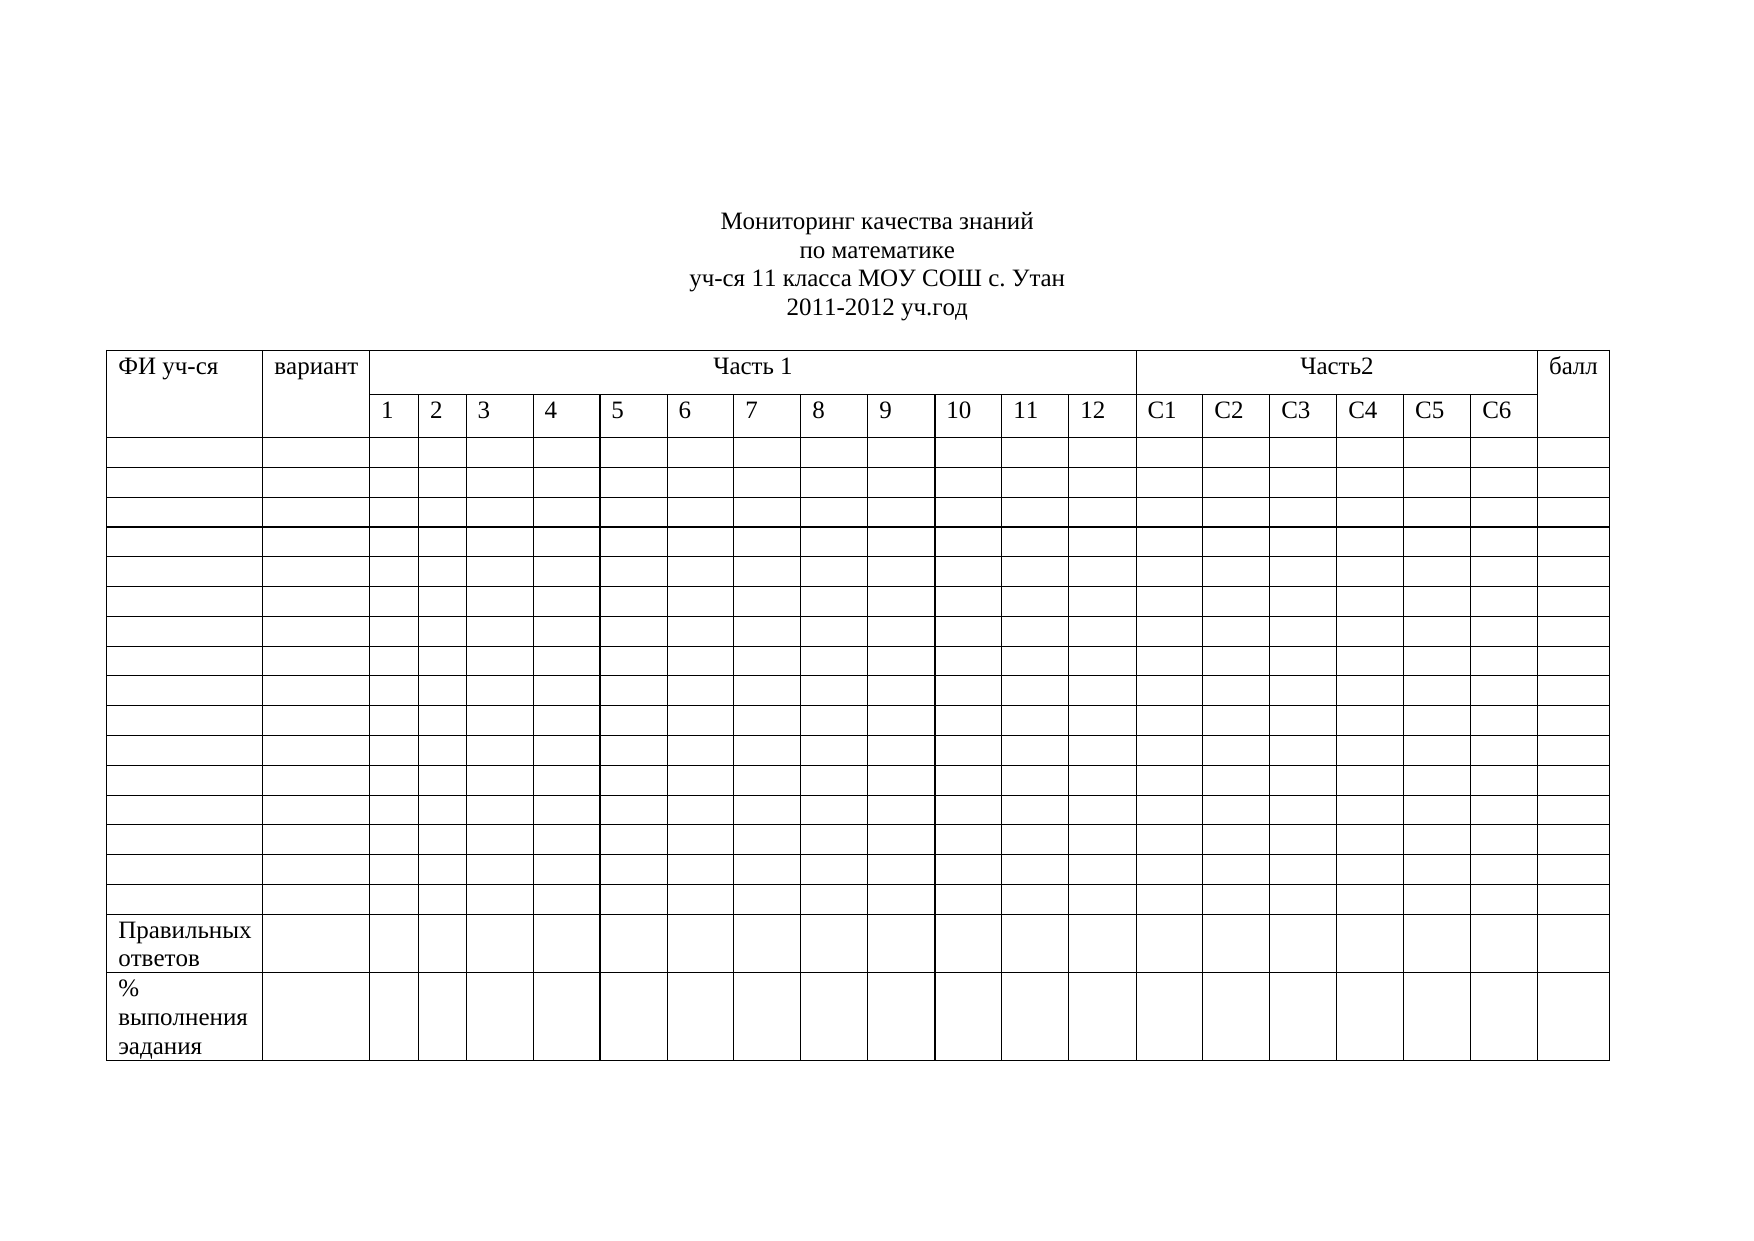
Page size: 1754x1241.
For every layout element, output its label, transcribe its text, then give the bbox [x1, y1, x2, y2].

table_cell [107, 468, 262, 497]
table_cell [801, 825, 867, 854]
table_cell [263, 676, 369, 705]
table_cell [419, 587, 466, 616]
table_cell [263, 855, 369, 884]
table_cell [263, 647, 369, 675]
table_cell 1 [370, 395, 418, 437]
table_cell [1137, 557, 1202, 586]
table_cell [936, 915, 1001, 972]
table_cell [1203, 736, 1269, 765]
table_cell [1471, 825, 1537, 854]
table_cell [1471, 647, 1537, 675]
table_cell [601, 647, 667, 675]
table_cell [668, 885, 733, 914]
table_cell [1471, 617, 1537, 646]
table_cell [370, 796, 418, 824]
table_cell [1002, 468, 1068, 497]
table_cell [1337, 736, 1403, 765]
table_cell [1203, 468, 1269, 497]
table_cell [1270, 825, 1336, 854]
table_cell [1002, 706, 1068, 735]
table_cell [1002, 587, 1068, 616]
table_cell [1404, 825, 1470, 854]
table_cell [1337, 587, 1403, 616]
text 2011-2012 уч.год [118, 292, 1636, 321]
table_cell [936, 528, 1001, 556]
table_cell [1270, 647, 1336, 675]
table_cell [868, 647, 934, 675]
table_cell [534, 498, 599, 526]
table_cell [868, 468, 934, 497]
table_cell [868, 498, 934, 526]
table_cell [419, 557, 466, 586]
table_cell [936, 706, 1001, 735]
table_cell [1137, 796, 1202, 824]
table_cell [1337, 973, 1403, 1059]
table_cell [263, 766, 369, 794]
table_cell [370, 973, 418, 1059]
table_cell [734, 973, 800, 1059]
table_cell [1137, 825, 1202, 854]
table_cell [534, 825, 599, 854]
table_cell [1538, 498, 1609, 526]
table_cell [1002, 647, 1068, 675]
table_cell [419, 528, 466, 556]
table_cell [1069, 647, 1136, 675]
table_cell [1337, 557, 1403, 586]
table_cell [801, 885, 867, 914]
table_cell [801, 587, 867, 616]
table_cell [668, 557, 733, 586]
table_cell [534, 468, 599, 497]
table_cell [467, 766, 533, 794]
table_cell [936, 973, 1001, 1059]
table_cell [801, 498, 867, 526]
table_cell [868, 528, 934, 556]
table_cell 11 [1002, 395, 1068, 437]
table_cell [1203, 647, 1269, 675]
table_cell [801, 973, 867, 1059]
table_cell [1069, 617, 1136, 646]
table_cell [801, 855, 867, 884]
table_cell 6 [668, 395, 733, 437]
table_cell [936, 766, 1001, 794]
table_cell [1404, 557, 1470, 586]
table_cell [1538, 706, 1609, 735]
table_cell [1137, 676, 1202, 705]
table_cell [1203, 825, 1269, 854]
table_cell [1538, 766, 1609, 794]
table_cell [1270, 438, 1336, 467]
table_cell 12 [1069, 395, 1136, 437]
table_cell [868, 796, 934, 824]
table_cell [107, 587, 262, 616]
table_cell [107, 617, 262, 646]
table_cell [1404, 676, 1470, 705]
table_cell [263, 706, 369, 735]
table_cell [868, 766, 934, 794]
table_cell [1404, 736, 1470, 765]
table_cell [601, 587, 667, 616]
table_cell [107, 676, 262, 705]
table_cell [868, 825, 934, 854]
table_cell [868, 676, 934, 705]
table_cell [1069, 736, 1136, 765]
table_cell [534, 528, 599, 556]
table_cell [107, 557, 262, 586]
table_cell [107, 498, 262, 526]
table_cell [936, 736, 1001, 765]
table_cell С1 [1137, 395, 1202, 437]
table_cell [1203, 617, 1269, 646]
table_cell [370, 855, 418, 884]
table_cell [936, 796, 1001, 824]
table_cell [1337, 468, 1403, 497]
table_cell [107, 706, 262, 735]
table_cell [419, 855, 466, 884]
table_cell [1203, 796, 1269, 824]
table_cell [1337, 438, 1403, 467]
table_cell [1337, 647, 1403, 675]
table_cell [868, 617, 934, 646]
table_cell [734, 706, 800, 735]
table_cell [1538, 528, 1609, 556]
table_cell [1404, 438, 1470, 467]
table_cell [419, 796, 466, 824]
table_cell [263, 438, 369, 467]
table_cell [534, 736, 599, 765]
table_cell [1471, 855, 1537, 884]
table_cell [868, 706, 934, 735]
table_cell [1137, 528, 1202, 556]
table_cell [1203, 885, 1269, 914]
table_cell [1471, 915, 1537, 972]
table_cell [1270, 557, 1336, 586]
table_cell 5 [601, 395, 667, 437]
table_cell [1404, 973, 1470, 1059]
table_cell [734, 676, 800, 705]
table_cell [1471, 736, 1537, 765]
table_cell [1337, 915, 1403, 972]
table_cell [668, 825, 733, 854]
table_cell [1404, 468, 1470, 497]
table_cell [1471, 498, 1537, 526]
table_cell [1471, 706, 1537, 735]
table_cell [1137, 706, 1202, 735]
table_cell [1002, 973, 1068, 1059]
table_cell [601, 796, 667, 824]
table_cell [801, 528, 867, 556]
table_cell [668, 973, 733, 1059]
table_cell [1069, 528, 1136, 556]
table_cell [668, 706, 733, 735]
table_cell [107, 528, 262, 556]
table_cell [1404, 647, 1470, 675]
table_cell [1137, 438, 1202, 467]
table_cell [601, 468, 667, 497]
table_cell [601, 825, 667, 854]
table_cell [1270, 617, 1336, 646]
table_cell [1002, 617, 1068, 646]
table_cell 3 [467, 395, 533, 437]
table_cell [370, 706, 418, 735]
table_cell [107, 647, 262, 675]
table_cell [419, 676, 466, 705]
table_cell [601, 915, 667, 972]
table_cell [467, 468, 533, 497]
table_cell [801, 438, 867, 467]
table_cell [419, 706, 466, 735]
table_cell [467, 438, 533, 467]
table_cell [668, 796, 733, 824]
table_cell С2 [1203, 395, 1269, 437]
table_cell [1337, 855, 1403, 884]
table_cell [801, 617, 867, 646]
table_cell [534, 557, 599, 586]
table_cell [467, 973, 533, 1059]
table_cell [1538, 915, 1609, 972]
table_cell [1270, 676, 1336, 705]
text по математике [118, 235, 1636, 263]
table_cell [263, 468, 369, 497]
table_cell [419, 825, 466, 854]
table_cell [1270, 973, 1336, 1059]
table_cell [1337, 706, 1403, 735]
table_cell [419, 736, 466, 765]
table_cell [1337, 528, 1403, 556]
table_cell [1203, 676, 1269, 705]
table_cell [801, 706, 867, 735]
table_cell [467, 557, 533, 586]
table_cell [1137, 647, 1202, 675]
table_cell [370, 736, 418, 765]
table_cell [1270, 855, 1336, 884]
table_cell [936, 647, 1001, 675]
table_cell [1137, 468, 1202, 497]
table_cell [801, 557, 867, 586]
table_cell [1337, 766, 1403, 794]
table_cell 8 [801, 395, 867, 437]
table_cell [1069, 766, 1136, 794]
table_cell [601, 528, 667, 556]
table_cell [1337, 825, 1403, 854]
table_cell [1069, 855, 1136, 884]
table_cell [734, 647, 800, 675]
table_cell [1203, 766, 1269, 794]
table_cell [467, 647, 533, 675]
table_cell [534, 647, 599, 675]
table_cell 9 [868, 395, 934, 437]
table_cell [936, 468, 1001, 497]
table_cell [370, 587, 418, 616]
table_cell [734, 498, 800, 526]
table_cell [734, 468, 800, 497]
table_cell [1002, 825, 1068, 854]
table_cell [936, 557, 1001, 586]
table_cell [1270, 915, 1336, 972]
table_header ФИ уч-ся [107, 351, 262, 437]
table_cell [107, 766, 262, 794]
table_cell [1069, 915, 1136, 972]
table_cell [1069, 498, 1136, 526]
table_cell [1471, 587, 1537, 616]
table_cell [1270, 587, 1336, 616]
table_cell [534, 796, 599, 824]
table_cell [868, 915, 934, 972]
table_cell [1404, 796, 1470, 824]
table_cell [1069, 438, 1136, 467]
table_header вариант [263, 351, 369, 437]
table_cell [1069, 796, 1136, 824]
table_cell [1471, 557, 1537, 586]
table_cell [936, 825, 1001, 854]
table_cell [1538, 587, 1609, 616]
table_cell [1203, 706, 1269, 735]
table_cell [1137, 915, 1202, 972]
table_cell [1337, 676, 1403, 705]
table_cell [1137, 885, 1202, 914]
table_cell [534, 855, 599, 884]
table_cell [1270, 885, 1336, 914]
table_cell [601, 736, 667, 765]
table_cell [668, 617, 733, 646]
table_cell [668, 766, 733, 794]
table_cell [801, 796, 867, 824]
table_cell [1002, 766, 1068, 794]
table_cell [801, 468, 867, 497]
table_cell [1002, 498, 1068, 526]
table_cell [467, 498, 533, 526]
table_cell [1471, 438, 1537, 467]
table_cell [370, 766, 418, 794]
table_cell [1337, 885, 1403, 914]
table_cell [668, 676, 733, 705]
table_cell Правильных ответов [107, 915, 262, 972]
table_cell [534, 617, 599, 646]
table_cell [1471, 676, 1537, 705]
table_cell [419, 498, 466, 526]
table_cell [1538, 468, 1609, 497]
table_cell [1203, 587, 1269, 616]
table_cell [734, 557, 800, 586]
table_cell [1203, 557, 1269, 586]
table_cell [1404, 855, 1470, 884]
table_cell [1203, 438, 1269, 467]
table_cell [1203, 498, 1269, 526]
table_cell [1404, 915, 1470, 972]
table_cell [936, 617, 1001, 646]
table_cell [107, 825, 262, 854]
table_cell [467, 885, 533, 914]
table_cell [263, 617, 369, 646]
table_cell [1002, 676, 1068, 705]
table_cell [534, 915, 599, 972]
table_cell [1270, 796, 1336, 824]
table_cell [1471, 885, 1537, 914]
table_cell [107, 796, 262, 824]
table_cell [1203, 528, 1269, 556]
table_cell [534, 438, 599, 467]
table_cell [936, 855, 1001, 884]
table_cell [467, 796, 533, 824]
table_cell [263, 736, 369, 765]
table_cell [370, 915, 418, 972]
table_cell [467, 528, 533, 556]
table_cell [370, 676, 418, 705]
table_cell [1069, 885, 1136, 914]
table_cell [1404, 528, 1470, 556]
table_cell [1538, 647, 1609, 675]
table_cell [1270, 468, 1336, 497]
table_cell [370, 557, 418, 586]
table_cell [1337, 796, 1403, 824]
table_cell [801, 647, 867, 675]
table_cell 7 [734, 395, 800, 437]
table_cell [1137, 617, 1202, 646]
table_cell [534, 676, 599, 705]
table_cell [467, 617, 533, 646]
table_cell [1137, 498, 1202, 526]
table_cell С6 [1471, 395, 1537, 437]
table_cell [1538, 825, 1609, 854]
table_cell [1002, 796, 1068, 824]
table_cell 4 [534, 395, 599, 437]
table_cell [936, 885, 1001, 914]
table_cell [263, 885, 369, 914]
table_cell С5 [1404, 395, 1470, 437]
table_cell [1471, 973, 1537, 1059]
text Мониторинг качества знаний [118, 206, 1636, 235]
table_cell [1538, 885, 1609, 914]
table_cell [1270, 766, 1336, 794]
table_cell [1002, 528, 1068, 556]
table_cell [668, 915, 733, 972]
table_cell [1538, 796, 1609, 824]
table_cell [263, 557, 369, 586]
table_cell [1002, 438, 1068, 467]
table_cell [1337, 498, 1403, 526]
table_cell [601, 973, 667, 1059]
table_cell [1002, 885, 1068, 914]
table_cell [1538, 855, 1609, 884]
table_cell [1137, 855, 1202, 884]
table_cell [1270, 706, 1336, 735]
table_cell [467, 587, 533, 616]
table_cell 10 [936, 395, 1001, 437]
table_cell % выполнения эадания [107, 973, 262, 1059]
table_cell [263, 915, 369, 972]
table_cell [1404, 706, 1470, 735]
table_cell [370, 498, 418, 526]
table_cell [734, 825, 800, 854]
table_cell [1538, 736, 1609, 765]
table_cell [734, 528, 800, 556]
table_cell [1471, 796, 1537, 824]
table_cell [1203, 915, 1269, 972]
table_cell [1538, 973, 1609, 1059]
table_cell [467, 855, 533, 884]
table_cell [868, 973, 934, 1059]
table_cell [1069, 468, 1136, 497]
table_cell [419, 617, 466, 646]
table_cell [1069, 587, 1136, 616]
table_cell [263, 528, 369, 556]
table_cell [601, 617, 667, 646]
table_cell [936, 676, 1001, 705]
table_cell [801, 736, 867, 765]
table_cell [734, 438, 800, 467]
table_cell С3 [1270, 395, 1336, 437]
table_cell [1069, 557, 1136, 586]
table_cell [936, 498, 1001, 526]
table_cell С4 [1337, 395, 1403, 437]
table_cell [467, 915, 533, 972]
table_cell [1538, 617, 1609, 646]
table_header балл [1538, 351, 1609, 437]
table_cell [1203, 855, 1269, 884]
table_cell [1404, 885, 1470, 914]
table_cell [936, 587, 1001, 616]
table_cell [668, 855, 733, 884]
table_cell [668, 736, 733, 765]
table_cell [1002, 736, 1068, 765]
table_cell [1137, 587, 1202, 616]
table_cell [1069, 676, 1136, 705]
table_cell [868, 557, 934, 586]
table_header Часть2 [1137, 351, 1537, 394]
table_cell [734, 587, 800, 616]
table_cell [868, 438, 934, 467]
table_cell [601, 855, 667, 884]
table_cell [419, 973, 466, 1059]
table_cell [263, 825, 369, 854]
table_cell [868, 736, 934, 765]
table_cell [734, 855, 800, 884]
table_cell [668, 647, 733, 675]
table_header Часть 1 [370, 351, 1136, 394]
table_cell [107, 438, 262, 467]
table_cell [734, 885, 800, 914]
table_cell [1270, 498, 1336, 526]
table_cell [263, 796, 369, 824]
table_cell [601, 438, 667, 467]
table_cell [1137, 973, 1202, 1059]
table_cell [1069, 825, 1136, 854]
table_cell [1404, 617, 1470, 646]
table_cell [370, 468, 418, 497]
table_cell [1538, 557, 1609, 586]
table_cell [419, 647, 466, 675]
table_cell [668, 468, 733, 497]
table_cell [1337, 617, 1403, 646]
table_cell [734, 736, 800, 765]
table_cell [1404, 587, 1470, 616]
table_cell [467, 706, 533, 735]
table_cell [868, 855, 934, 884]
table_cell [1002, 855, 1068, 884]
table_cell [734, 796, 800, 824]
table_cell [1538, 676, 1609, 705]
table_cell [734, 766, 800, 794]
table_cell [534, 766, 599, 794]
table_cell [668, 528, 733, 556]
table_cell [1203, 973, 1269, 1059]
table_cell [419, 468, 466, 497]
table_cell [668, 498, 733, 526]
table_cell [1002, 557, 1068, 586]
table_cell [1137, 766, 1202, 794]
table_cell [801, 676, 867, 705]
table_cell [1471, 766, 1537, 794]
table_cell [419, 766, 466, 794]
table_cell [868, 587, 934, 616]
table_cell [1270, 528, 1336, 556]
table_cell [734, 617, 800, 646]
table_cell [534, 706, 599, 735]
table_cell [370, 647, 418, 675]
table_cell [107, 885, 262, 914]
table_cell [1538, 438, 1609, 467]
table_cell [668, 587, 733, 616]
table_cell [1471, 468, 1537, 497]
table_cell 2 [419, 395, 466, 437]
table_cell [467, 676, 533, 705]
table_cell [370, 617, 418, 646]
table_cell [801, 766, 867, 794]
table_cell [601, 557, 667, 586]
table_cell [467, 825, 533, 854]
table_cell [668, 438, 733, 467]
table_cell [419, 438, 466, 467]
table_cell [263, 973, 369, 1059]
table_cell [1069, 973, 1136, 1059]
table_cell [1069, 706, 1136, 735]
table_cell [1404, 766, 1470, 794]
table_cell [263, 498, 369, 526]
table_cell [1471, 528, 1537, 556]
table_cell [419, 915, 466, 972]
table_cell [370, 825, 418, 854]
table_cell [1002, 915, 1068, 972]
table_cell [936, 438, 1001, 467]
table_cell [601, 885, 667, 914]
table_cell [263, 587, 369, 616]
table_cell [1404, 498, 1470, 526]
table_cell [107, 736, 262, 765]
table_cell [601, 766, 667, 794]
table_cell [534, 587, 599, 616]
table_cell [107, 855, 262, 884]
table_cell [801, 915, 867, 972]
table_cell [601, 706, 667, 735]
table_cell [419, 885, 466, 914]
table_cell [601, 676, 667, 705]
text уч-ся 11 класса МОУ СОШ с. Утан [118, 263, 1636, 292]
table_cell [370, 885, 418, 914]
table_cell [370, 528, 418, 556]
table_cell [370, 438, 418, 467]
table_cell [534, 885, 599, 914]
table_cell [868, 885, 934, 914]
table_cell [467, 736, 533, 765]
table_cell [534, 973, 599, 1059]
table_cell [601, 498, 667, 526]
table_cell [1270, 736, 1336, 765]
table_cell [734, 915, 800, 972]
table_cell [1137, 736, 1202, 765]
